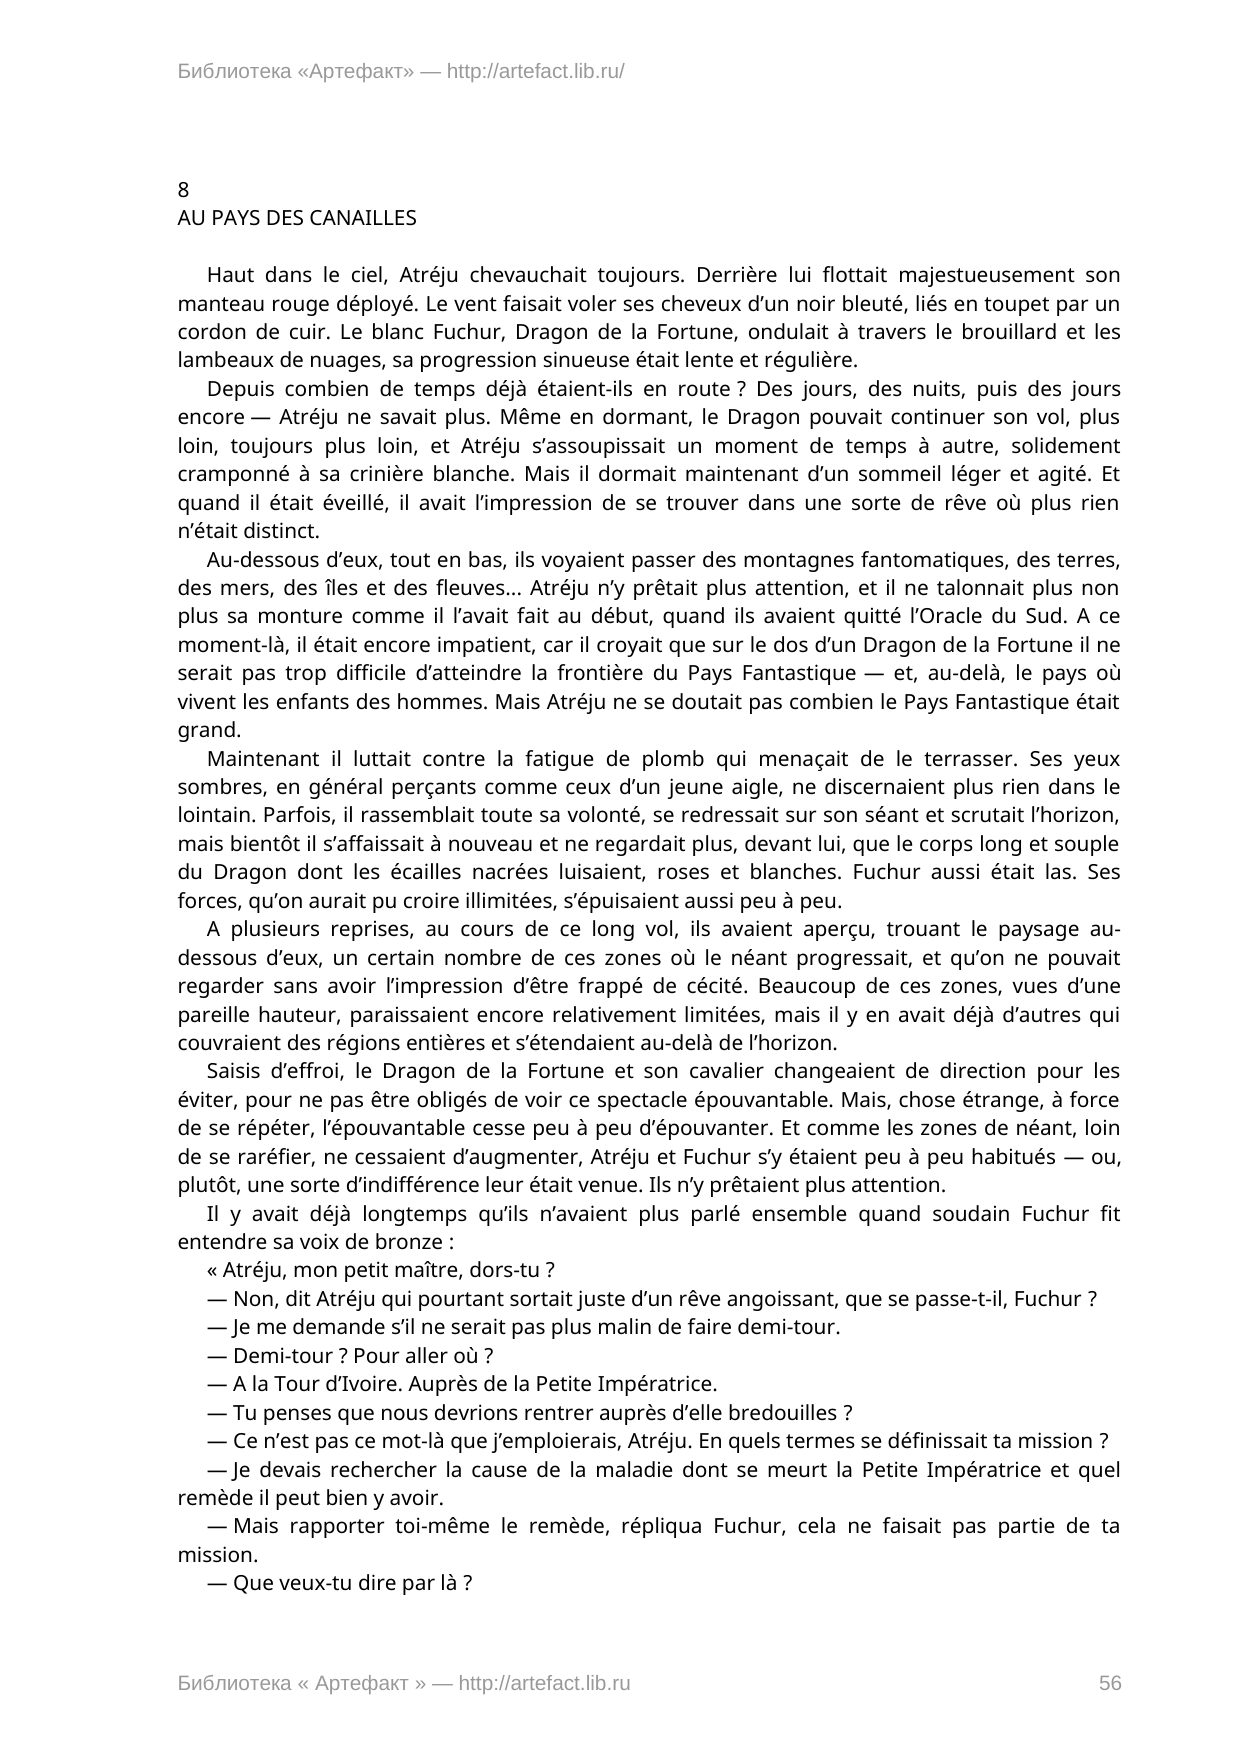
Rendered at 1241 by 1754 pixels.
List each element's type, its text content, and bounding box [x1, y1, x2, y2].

text — A la Tour d’Ivoire. Auprès de la Petite Impératrice. [177, 1369, 1122, 1398]
subtitle AU PAYS DES CANAILLES [177, 203, 1122, 232]
text — Je me demande s’il ne serait pas plus malin de faire demi-tour. [177, 1312, 1122, 1341]
text Au-dessous d’eux, tout en bas, ils voyaient passer des montagnes fantomatiques, des terres, des mers, des îles et des fleuves... Atréju n’y prêtait plus attention, et il ne talonnait plus non plus sa monture comme il l’avait fait au début, quand ils avaient quitté l’Oracle du Sud. A ce moment-là, il était encore impatient, car il croyait que sur le dos d’un Dragon de la Fortune il ne serait pas trop difficile d’atteindre la frontière du Pays Fantastique — et, au-delà, le pays où vivent les enfants des hommes. Mais Atréju ne se doutait pas combien le Pays Fantastique était grand. [177, 545, 1122, 744]
text Depuis combien de temps déjà étaient-ils en route ? Des jours, des nuits, puis des jours encore — Atréju ne savait plus. Même en dormant, le Dragon pouvait continuer son vol, plus loin, toujours plus loin, et Atréju s’assoupissait un moment de temps à autre, solidement cramponné à sa crinière blanche. Mais il dormait maintenant d’un sommeil léger et agité. Et quand il était éveillé, il avait l’impression de se trouver dans une sorte de rêve où plus rien n’était distinct. [177, 374, 1122, 545]
text — Que veux-tu dire par là ? [177, 1568, 1122, 1597]
text — Je devais rechercher la cause de la maladie dont se meurt la Petite Impératrice et quel remède il peut bien y avoir. [177, 1455, 1122, 1512]
text Saisis d’effroi, le Dragon de la Fortune et son cavalier changeaient de direction pour les éviter, pour ne pas être obligés de voir ce spectacle épouvantable. Mais, chose étrange, à force de se répéter, l’épouvantable cesse peu à peu d’épouvanter. Et comme les zones de néant, loin de se raréfier, ne cessaient d’augmenter, Atréju et Fuchur s’y étaient peu à peu habitués — ou, plutôt, une sorte d’indifférence leur était venue. Ils n’y prêtaient plus attention. [177, 1057, 1122, 1199]
text Haut dans le ciel, Atréju chevauchait toujours. Derrière lui flottait majestueusement son manteau rouge déployé. Le vent faisait voler ses cheveux d’un noir bleuté, liés en toupet par un cordon de cuir. Le blanc Fuchur, Dragon de la Fortune, ondulait à travers le brouillard et les lambeaux de nuages, sa progression sinueuse était lente et régulière. [177, 260, 1122, 374]
text — Non, dit Atréju qui pourtant sortait juste d’un rêve angoissant, que se passe-t-il, Fuchur ? [177, 1284, 1122, 1312]
text « Atréju, mon petit maître, dors-tu ? [177, 1256, 1122, 1284]
text — Ce n’est pas ce mot-là que j’emploierais, Atréju. En quels termes se définissait ta mission ? [177, 1426, 1122, 1455]
text — Mais rapporter toi-même le remède, répliqua Fuchur, cela ne faisait pas partie de ta mission. [177, 1512, 1122, 1568]
text Il y avait déjà longtemps qu’ils n’avaient plus parlé ensemble quand soudain Fuchur fit entendre sa voix de bronze : [177, 1199, 1122, 1256]
text A plusieurs reprises, au cours de ce long vol, ils avaient aperçu, trouant le paysage au-dessous d’eux, un certain nombre de ces zones où le néant progressait, et qu’on ne pouvait regarder sans avoir l’impression d’être frappé de cécité. Beaucoup de ces zones, vues d’une pareille hauteur, paraissaient encore relativement limitées, mais il y en avait déjà d’autres qui couvraient des régions entières et s’étendaient au-delà de l’horizon. [177, 914, 1122, 1057]
text 8 [177, 118, 1122, 203]
text — Tu penses que nous devrions rentrer auprès d’elle bredouilles ? [177, 1398, 1122, 1426]
text — Demi-tour ? Pour aller où ? [177, 1341, 1122, 1369]
text Maintenant il luttait contre la fatigue de plomb qui menaçait de le terrasser. Ses yeux sombres, en général perçants comme ceux d’un jeune aigle, ne discernaient plus rien dans le lointain. Parfois, il rassemblait toute sa volonté, se redressait sur son séant et scrutait l’horizon, mais bientôt il s’affaissait à nouveau et ne regardait plus, devant lui, que le corps long et souple du Dragon dont les écailles nacrées luisaient, roses et blanches. Fuchur aussi était las. Ses forces, qu’on aurait pu croire illimitées, s’épuisaient aussi peu à peu. [177, 744, 1122, 914]
